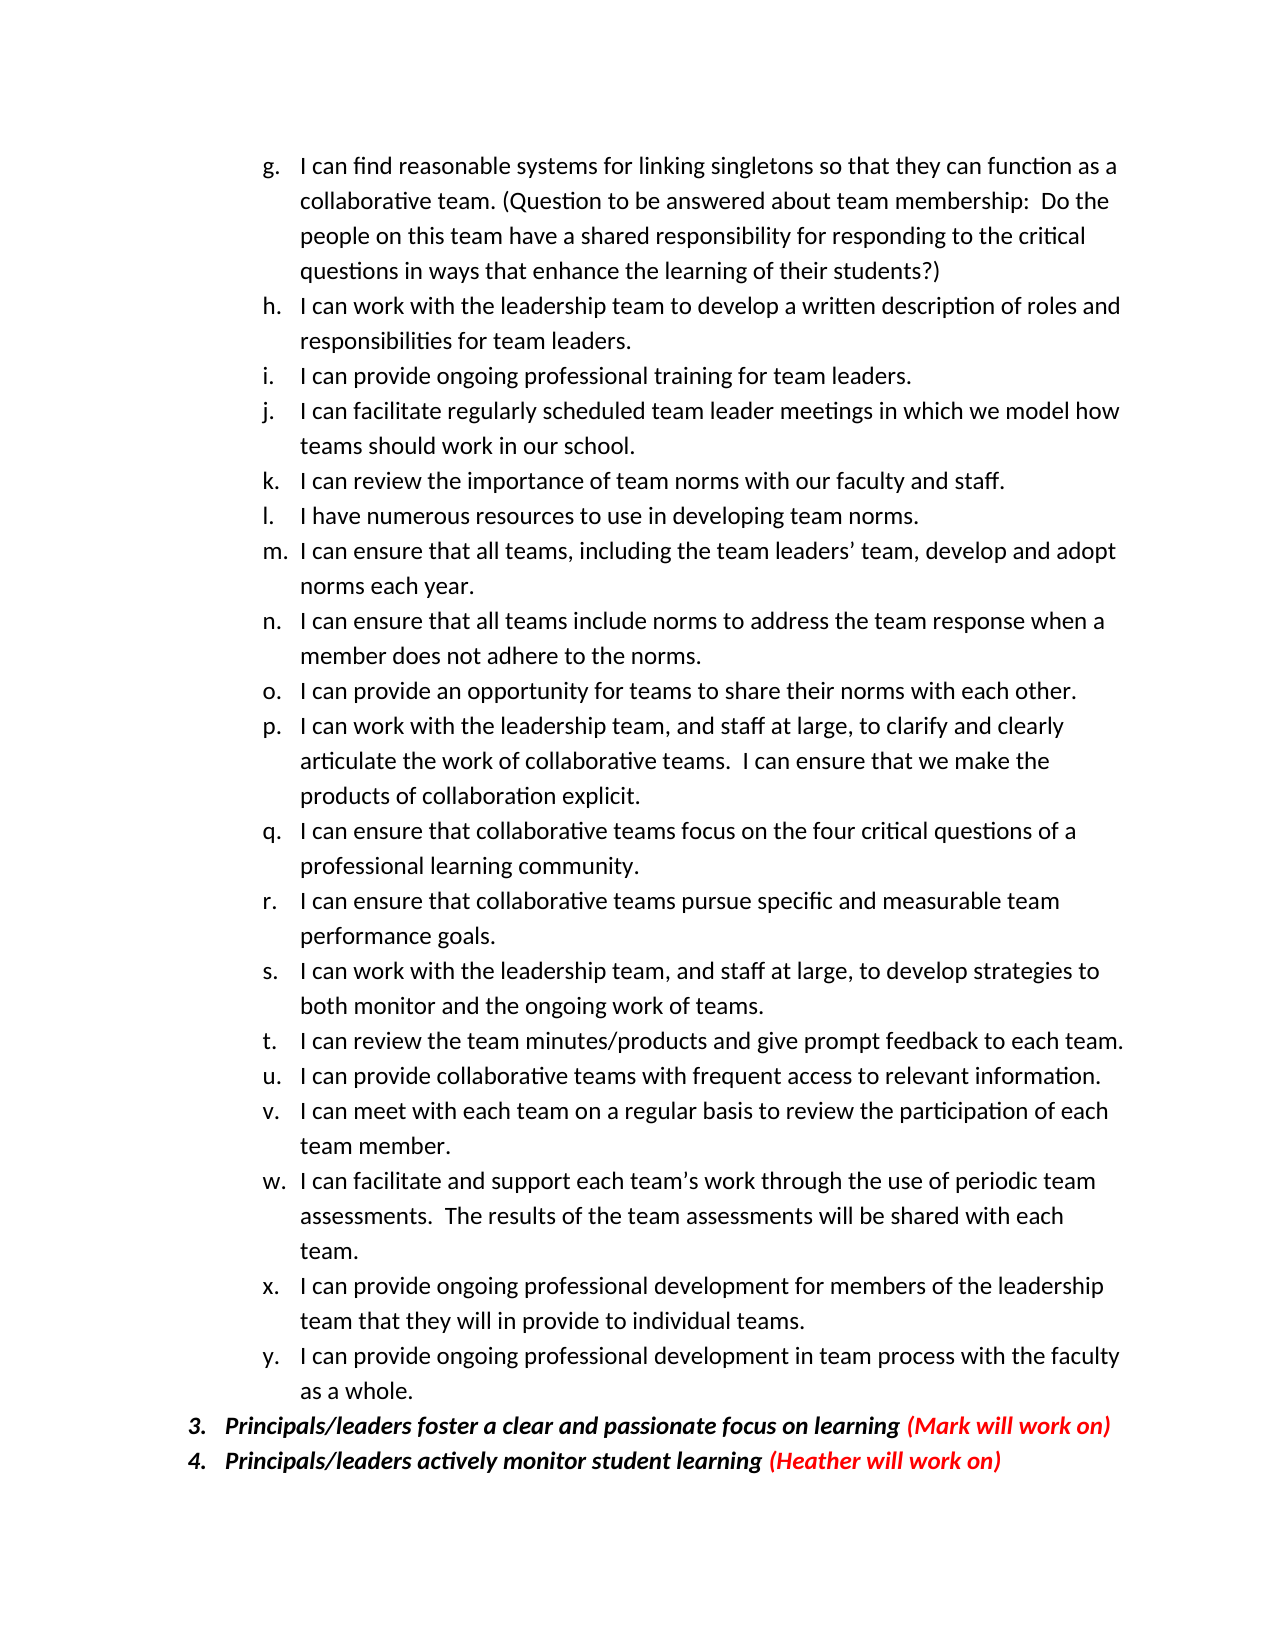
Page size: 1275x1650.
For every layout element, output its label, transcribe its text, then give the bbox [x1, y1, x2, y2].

list Principals/leaders actively monitor student learning (Heather will work on) [187, 1445, 1125, 1476]
list Principals/leaders foster a clear and passionate focus on learning (Mark will work on) [187, 1410, 1125, 1441]
list I can ensure that all teams, including the team leaders’ team, develop and adopt norms each year. [262, 535, 1125, 601]
list I can provide collaborative teams with frequent access to relevant information. [262, 1060, 1125, 1091]
list I can provide ongoing professional development for members of the leadership team that they will in provide to individual teams. [262, 1270, 1125, 1336]
list I can review the importance of team norms with our faculty and staff. [262, 465, 1125, 496]
list I can provide ongoing professional training for team leaders. [262, 360, 1125, 391]
list I can ensure that collaborative teams pursue specific and measurable team performance goals. [262, 885, 1125, 951]
list I can find reasonable systems for linking singletons so that they can function as a collaborative team. (Question to be answered about team membership: Do the people on this team have a shared responsibility for responding to the critical questions in ways that enhance the learning of their students?) [262, 150, 1125, 286]
list I can work with the leadership team, and staff at large, to develop strategies to both monitor and the ongoing work of teams. [262, 955, 1125, 1021]
list I can facilitate and support each team’s work through the use of periodic team assessments. The results of the team assessments will be shared with each team. [262, 1165, 1125, 1266]
list I can work with the leadership team, and staff at large, to clarify and clearly articulate the work of collaborative teams. I can ensure that we make the products of collaboration explicit. [262, 710, 1125, 811]
list I can ensure that all teams include norms to address the team response when a member does not adhere to the norms. [262, 605, 1125, 671]
list I can work with the leadership team to develop a written description of roles and responsibilities for team leaders. [262, 290, 1125, 356]
list I can facilitate regularly scheduled team leader meetings in which we model how teams should work in our school. [262, 395, 1125, 461]
list I can ensure that collaborative teams focus on the four critical questions of a professional learning community. [262, 815, 1125, 881]
list I can provide ongoing professional development in team process with the faculty as a whole. [262, 1340, 1125, 1406]
list I can meet with each team on a regular basis to review the participation of each team member. [262, 1095, 1125, 1161]
list I have numerous resources to use in developing team norms. [262, 500, 1125, 531]
list I can review the team minutes/products and give prompt feedback to each team. [262, 1025, 1125, 1056]
list I can provide an opportunity for teams to share their norms with each other. [262, 675, 1125, 706]
